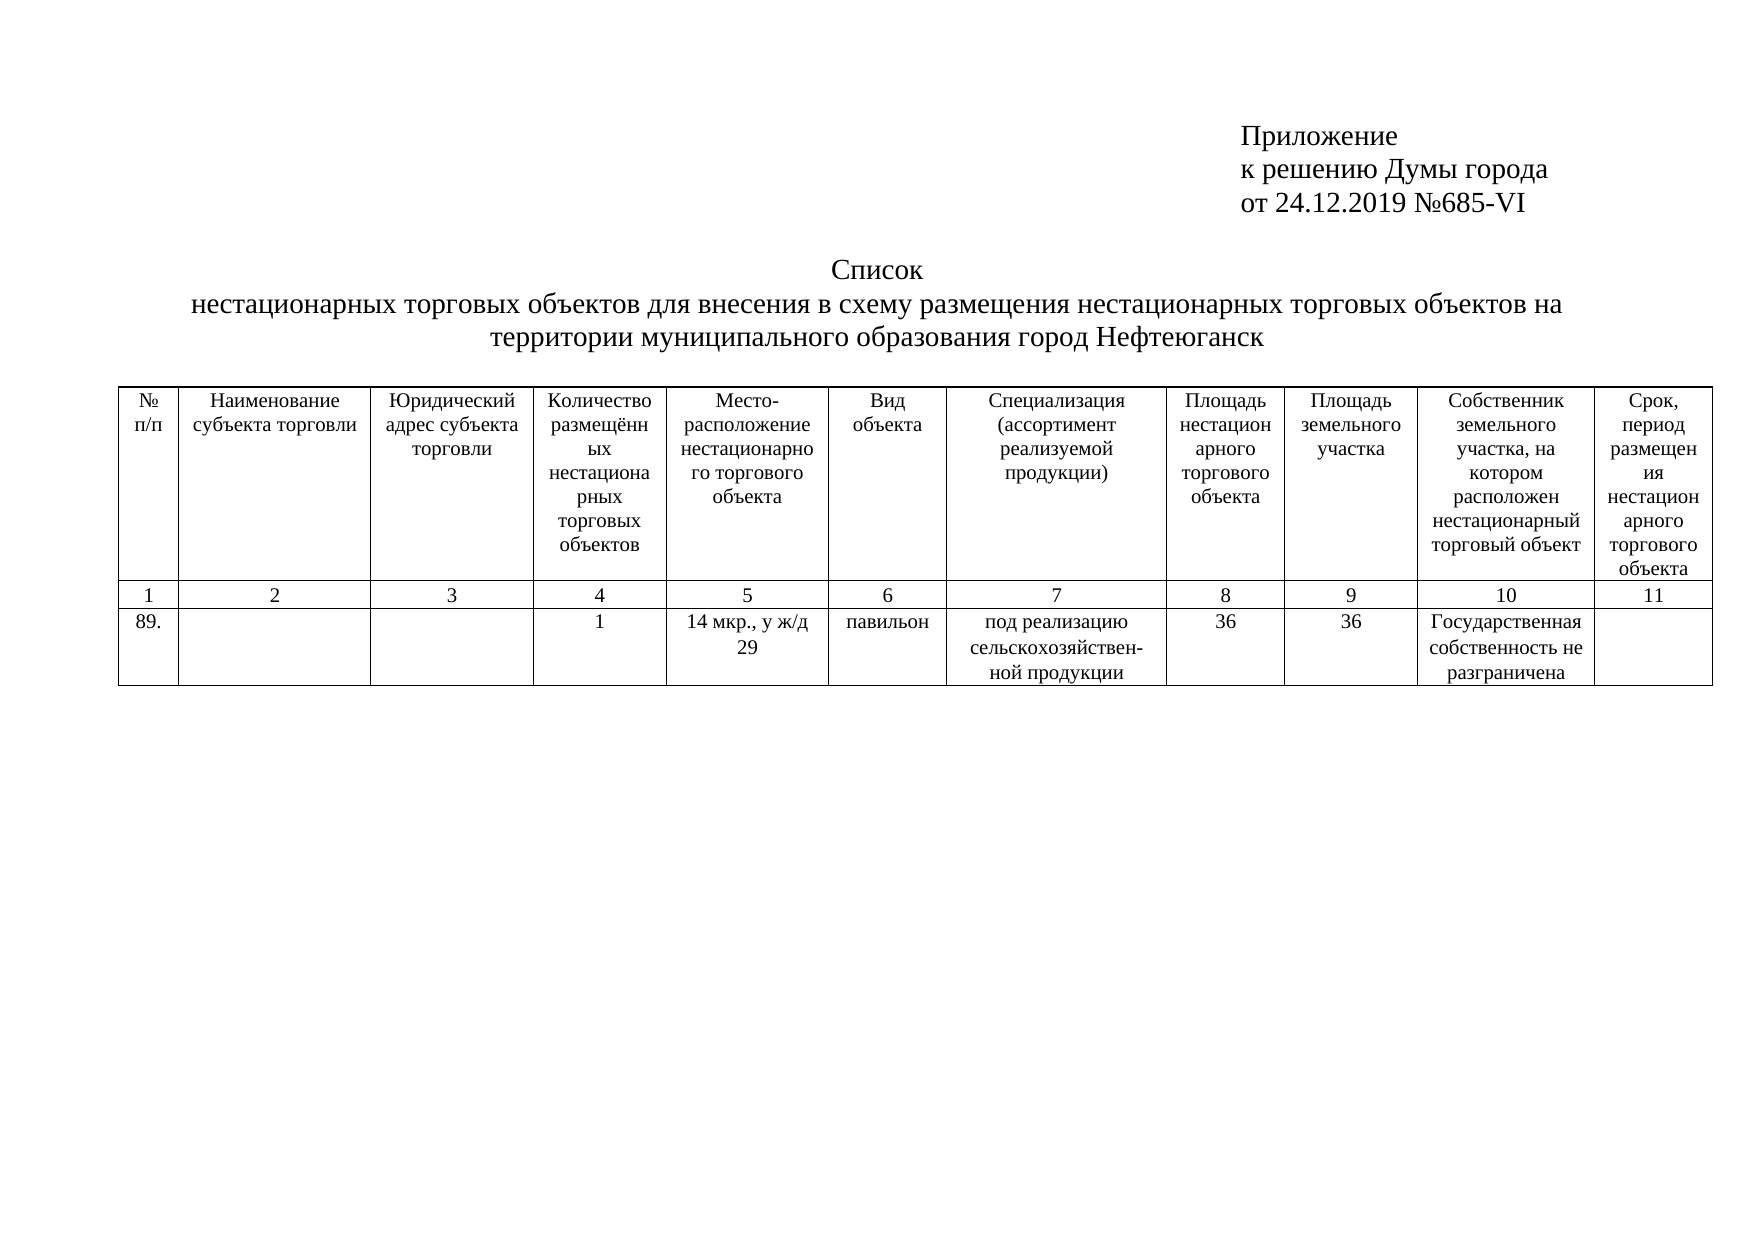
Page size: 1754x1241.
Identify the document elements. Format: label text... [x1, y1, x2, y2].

table_cell 1 [534, 609, 666, 685]
table_cell 6 [829, 581, 946, 608]
table_header Вид объекта [829, 388, 946, 580]
table_cell 14 мкр., у ж/д 29 [667, 609, 828, 685]
table_header Количество размещённых нестационарных торговых объектов [534, 388, 666, 580]
table_header Специализация (ассортимент реализуемой продукции) [947, 388, 1166, 580]
table_cell под реализацию сельскохозяйствен- ной продукции [947, 609, 1166, 685]
table_header Юридический адрес субъекта торговли [371, 388, 533, 580]
table_header Место-расположение нестационарного торгового объекта [667, 388, 828, 580]
table_cell 36 [1285, 609, 1417, 685]
table_header Собственник земельного участка, на котором расположен нестационарный торговый объект [1418, 388, 1594, 580]
table_cell 5 [667, 581, 828, 608]
table_cell павильон [829, 609, 946, 685]
text Список [118, 252, 1636, 286]
table_cell 89. [119, 609, 178, 685]
table_cell [179, 609, 370, 685]
text нестационарных торговых объектов для внесения в схему размещения нестационарных торговых объектов на территории муниципального образования город Нефтеюганск [118, 286, 1636, 353]
table_cell 4 [534, 581, 666, 608]
text Приложение [1240, 118, 1636, 152]
text от 24.12.2019 №685-VI [1240, 185, 1636, 219]
table_cell 36 [1167, 609, 1284, 685]
text к решению Думы города [1240, 152, 1636, 185]
table_cell 1 [119, 581, 178, 608]
table_header Наименование субъекта торговли [179, 388, 370, 580]
table_header Срок, период размещения нестационарного торгового объекта [1595, 388, 1712, 580]
table_cell 9 [1285, 581, 1417, 608]
table_header Площадь нестационарного торгового объекта [1167, 388, 1284, 580]
table_header № п/п [119, 388, 178, 580]
table_cell 7 [947, 581, 1166, 608]
table_cell 11 [1595, 581, 1712, 608]
table_cell 10 [1418, 581, 1594, 608]
table_cell Государственная собственность не разграничена [1418, 609, 1594, 685]
table_cell 3 [371, 581, 533, 608]
table_header Площадь земельного участка [1285, 388, 1417, 580]
table_cell 2 [179, 581, 370, 608]
table_cell [371, 609, 533, 685]
table_cell 8 [1167, 581, 1284, 608]
table_cell [1595, 609, 1712, 685]
